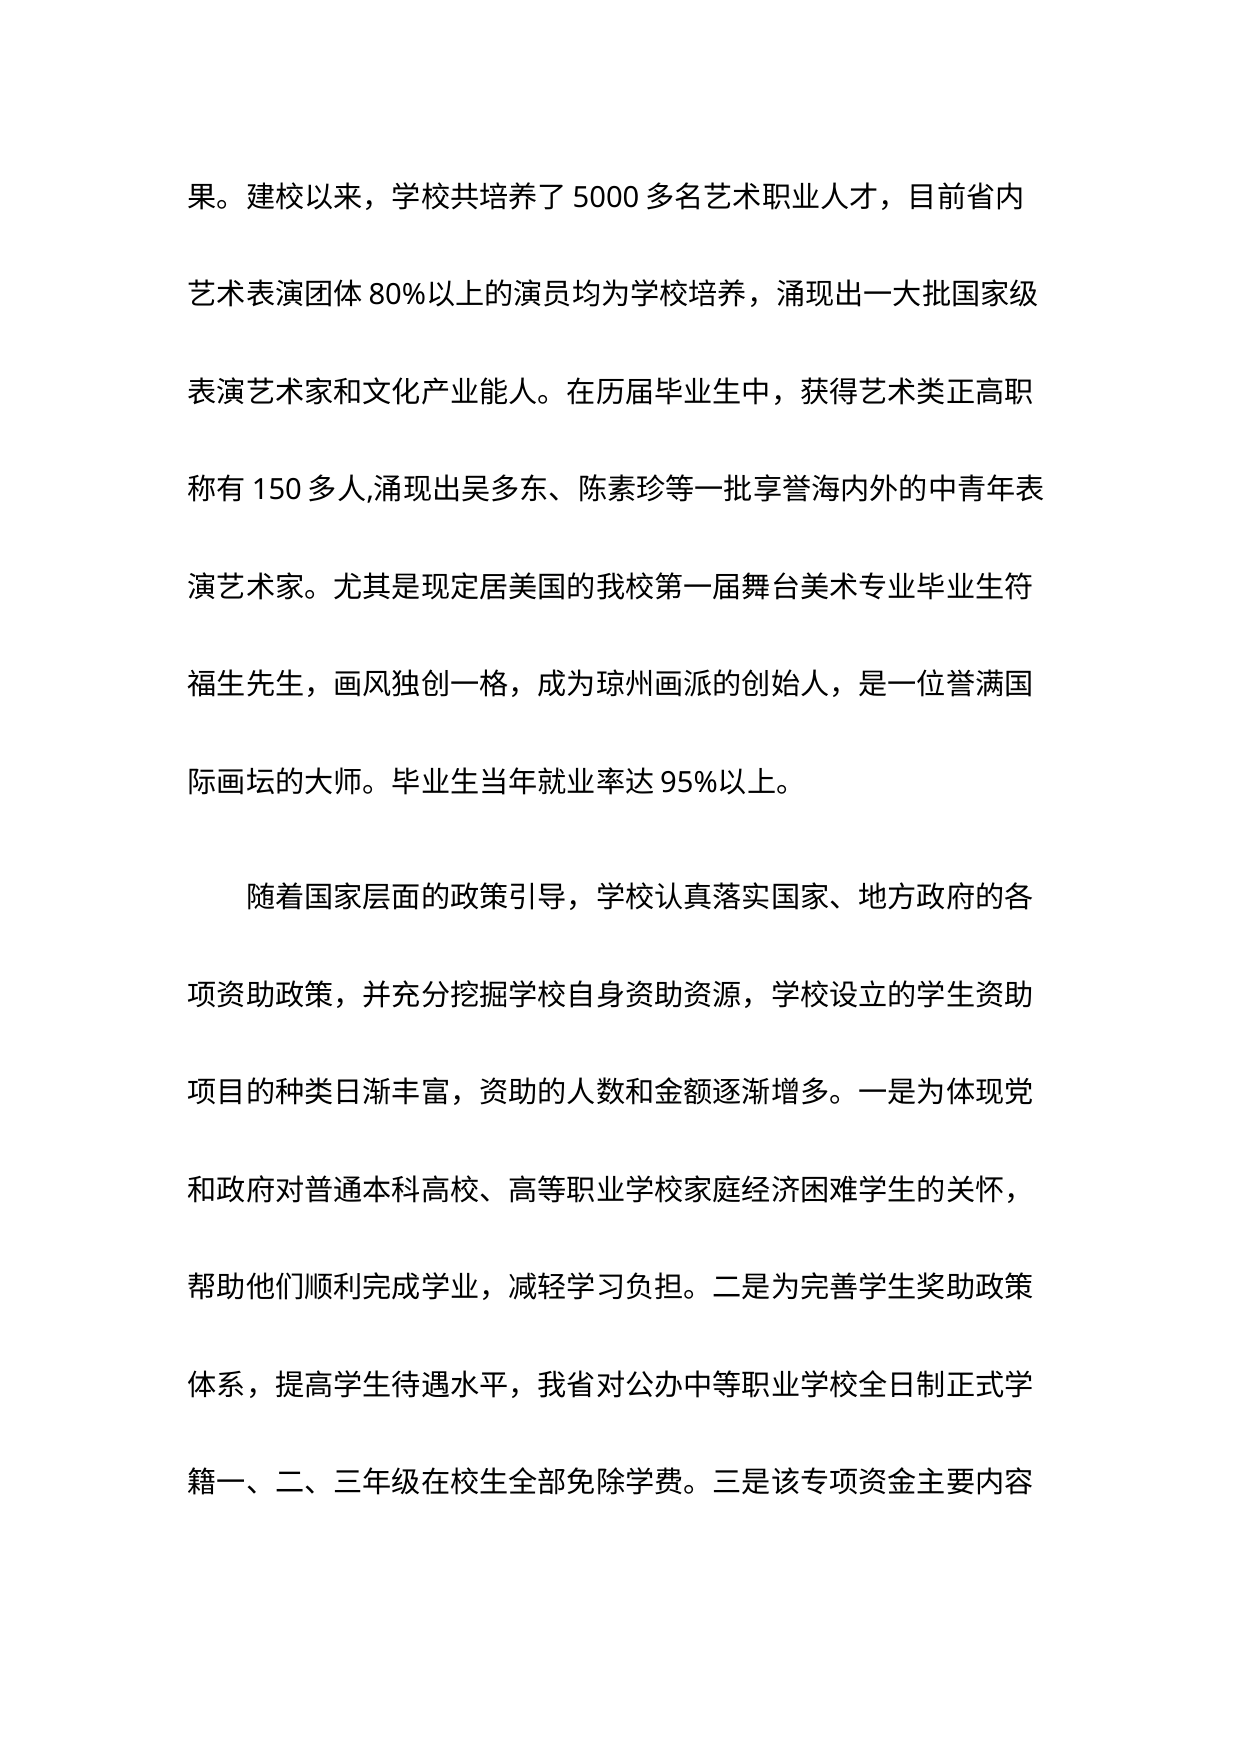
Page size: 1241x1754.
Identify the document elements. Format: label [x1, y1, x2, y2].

text [187, 862, 1053, 1512]
text [187, 162, 1053, 812]
